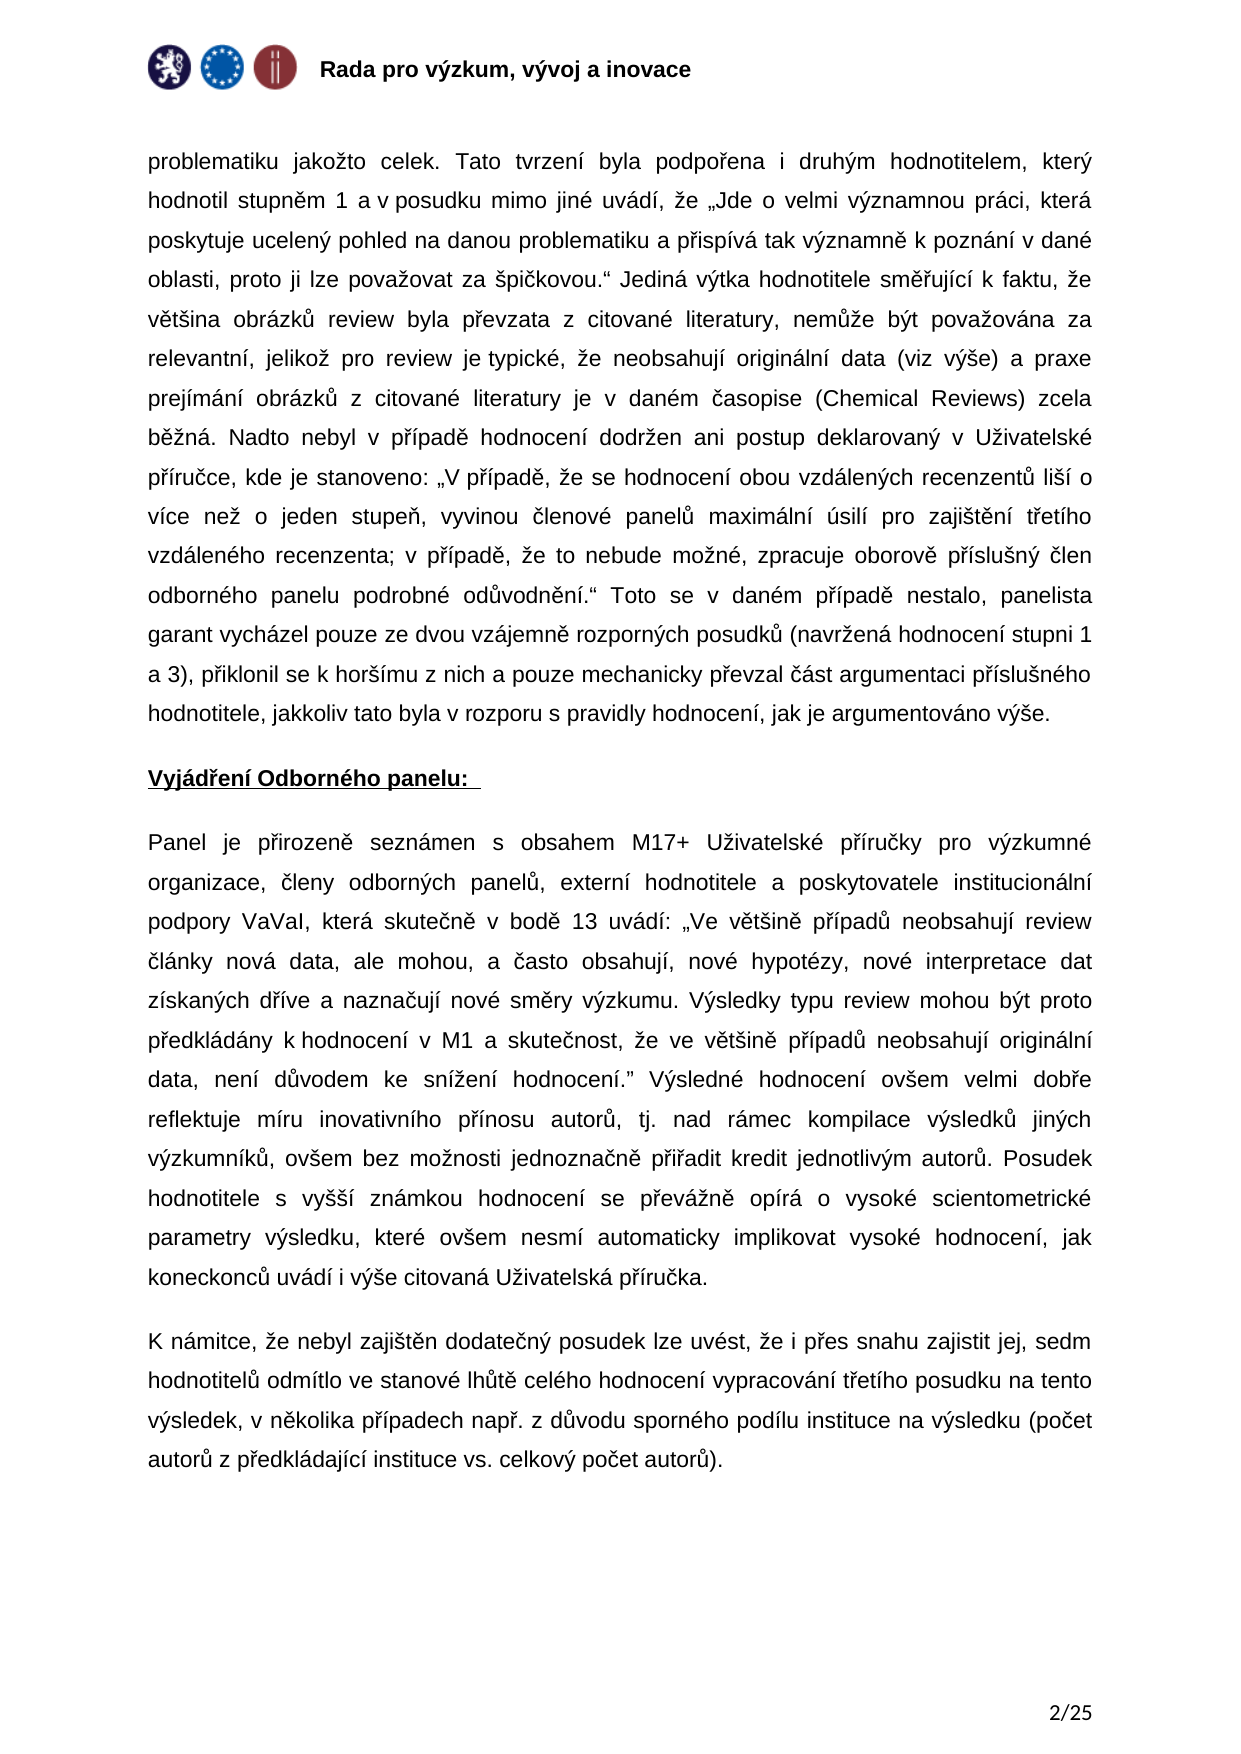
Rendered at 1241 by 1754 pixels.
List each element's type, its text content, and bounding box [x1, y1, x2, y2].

text K námitce, že nebyl zajištěn dodatečný posudek lze uvést, že i přes snahu zajistit jej, sedm hodnotitelů odmítlo ve stanové lhůtě celého hodnocení vypracování třetího posudku na tento výsledek, v několika případech např. z důvodu sporného podílu instituce na výsledku (počet autorů z předkládající instituce vs. celkový počet autorů). [148, 1328, 1093, 1473]
text Vyjádření Odborného panelu: [148, 765, 1093, 791]
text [148, 148, 1093, 727]
picture [147, 44, 298, 91]
text Panel je přirozeně seznámen s obsahem M17+ Uživatelské příručky pro výzkumné organizace, členy odborných panelů, externí hodnotitele a poskytovatele institucionální podpory VaVaI, která skutečně v bodě 13 uvádí: „Ve většině případů neobsahují review články nová data, ale mohou, a často obsahují, nové hypotézy, nové interpretace dat získaných dříve a naznačují nové směry výzkumu. Výsledky typu review mohou být proto předkládány k hodnocení v M1 a skutečnost, že ve většině případů neobsahují originální data, není důvodem ke snížení hodnocení.” Výsledné hodnocení ovšem velmi dobře reflektuje míru inovativního přínosu autorů, tj. nad rámec kompilace výsledků jiných výzkumníků, ovšem bez možnosti jednoznačně přiřadit kredit jednotlivým autorů. Posudek hodnotitele s vyšší známkou hodnocení se převážně opírá o vysoké scientometrické parametry výsledku, které ovšem nesmí automaticky implikovat vysoké hodnocení, jak koneckonců uvádí i výše citovaná Uživatelská příručka. [148, 829, 1093, 1290]
